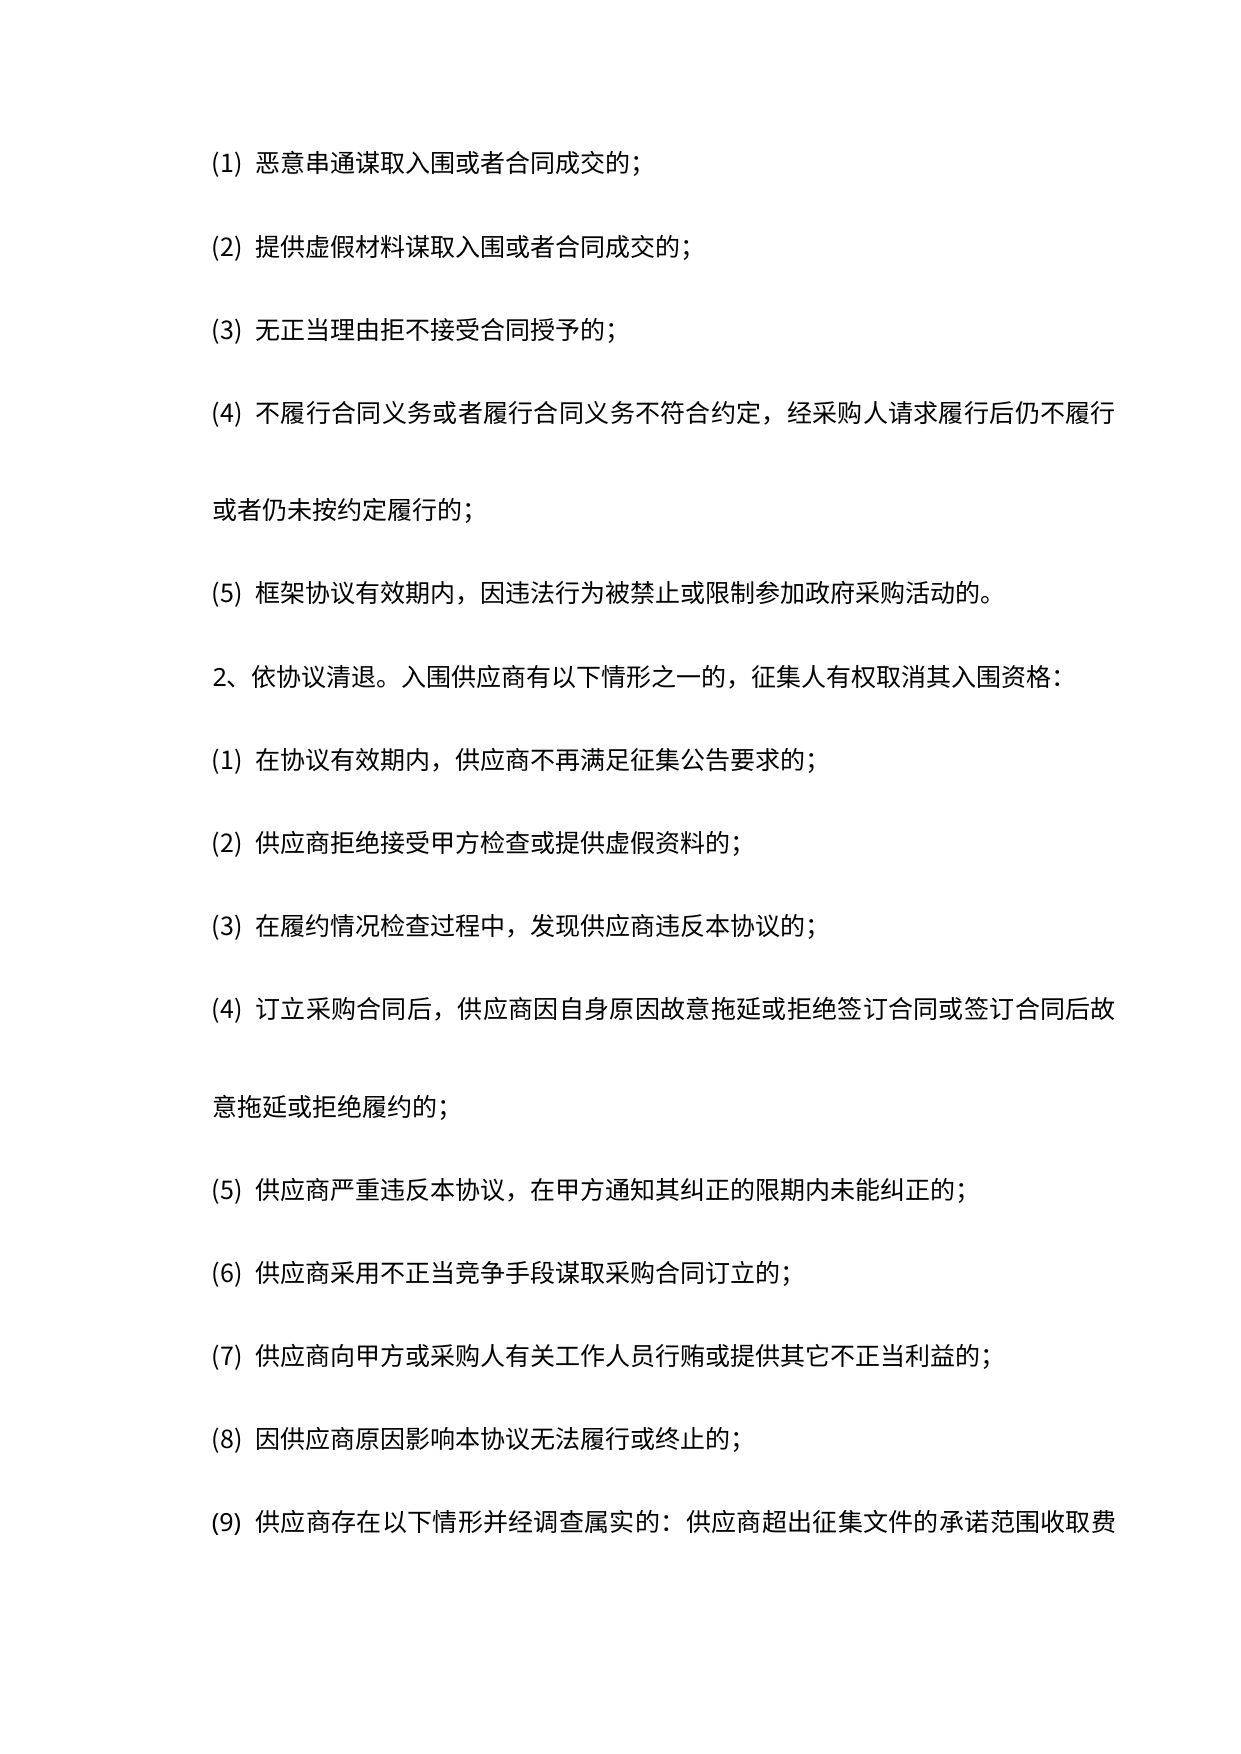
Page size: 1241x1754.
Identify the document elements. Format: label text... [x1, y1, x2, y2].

list 因供应商原因影响本协议无法履行或终止的； [212, 1405, 1116, 1470]
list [212, 1488, 1116, 1553]
list 恶意串通谋取入围或者合同成交的； [212, 129, 1116, 194]
list 供应商向甲方或采购人有关工作人员行贿或提供其它不正当利益的； [212, 1322, 1116, 1387]
list 无正当理由拒不接受合同授予的； [212, 296, 1116, 361]
list 2、依协议清退。入围供应商有以下情形之一的，征集人有权取消其入围资格： [212, 643, 1116, 708]
list 提供虚假材料谋取入围或者合同成交的； [212, 213, 1116, 278]
list 订立采购合同后，供应商因自身原因故意拖延或拒绝签订合同或签订合同后故意拖延或拒绝履约的； [212, 975, 1116, 1138]
list 在履约情况检查过程中，发现供应商违反本协议的； [212, 892, 1116, 957]
list 供应商采用不正当竞争手段谋取采购合同订立的； [212, 1239, 1116, 1304]
list 在协议有效期内，供应商不再满足征集公告要求的； [212, 726, 1116, 791]
list 供应商拒绝接受甲方检查或提供虚假资料的； [212, 809, 1116, 874]
list 框架协议有效期内，因违法行为被禁止或限制参加政府采购活动的。 [212, 559, 1116, 624]
list 供应商严重违反本协议，在甲方通知其纠正的限期内未能纠正的； [212, 1156, 1116, 1221]
list 不履行合同义务或者履行合同义务不符合约定，经采购人请求履行后仍不履行或者仍未按约定履行的； [212, 379, 1116, 541]
